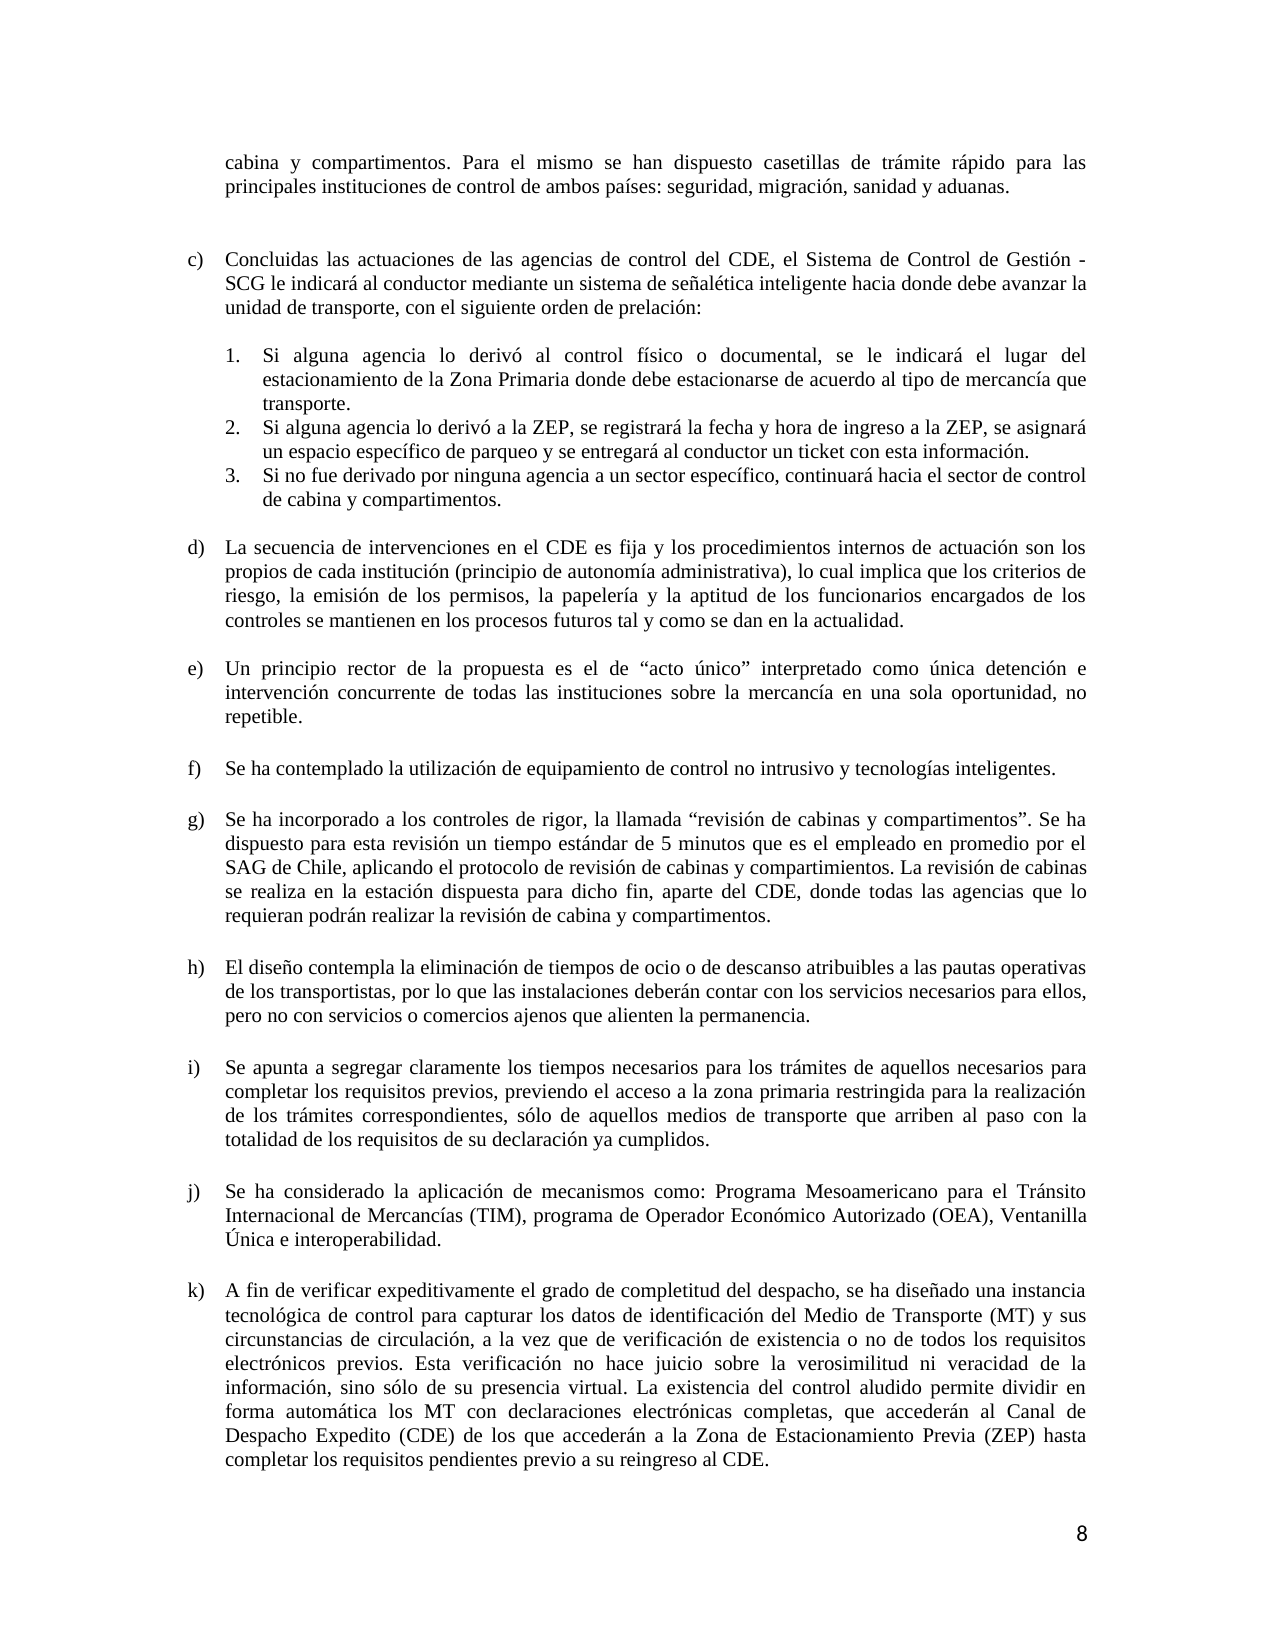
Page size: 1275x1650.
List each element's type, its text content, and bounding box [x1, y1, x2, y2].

list Si alguna agencia lo derivó al control físico o documental, se le indicará el lugar del estacionamiento de la Zona Primaria donde debe estacionarse de acuerdo al tipo de mercancía que transporte. [225, 343, 1088, 415]
list Concluidas las actuaciones de las agencias de control del CDE, el Sistema de Control de Gestión - SCG le indicará al conductor mediante un sistema de señalética inteligente hacia donde debe avanzar la unidad de transporte, con el siguiente orden de prelación: [187, 247, 1088, 319]
list A fin de verificar expeditivamente el grado de completitud del despacho, se ha diseñado una instancia tecnológica de control para capturar los datos de identificación del Medio de Transporte (MT) y sus circunstancias de circulación, a la vez que de verificación de existencia o no de todos los requisitos electrónicos previos. Esta verificación no hace juicio sobre la verosimilitud ni veracidad de la información, sino sólo de su presencia virtual. La existencia del control aludido permite dividir en forma automática los MT con declaraciones electrónicas completas, que accederán al Canal de Despacho Expedito (CDE) de los que accederán a la Zona de Estacionamiento Previa (ZEP) hasta completar los requisitos pendientes previo a su reingreso al CDE. [187, 1278, 1088, 1471]
list Un principio rector de la propuesta es el de “acto único” interpretado como única detención e intervención concurrente de todas las instituciones sobre la mercancía en una sola oportunidad, no repetible. [187, 656, 1088, 728]
list Se apunta a segregar claramente los tiempos necesarios para los trámites de aquellos necesarios para completar los requisitos previos, previendo el acceso a la zona primaria restringida para la realización de los trámites correspondientes, sólo de aquellos medios de transporte que arriben al paso con la totalidad de los requisitos de su declaración ya cumplidos. [187, 1055, 1088, 1151]
list Se ha considerado la aplicación de mecanismos como: Programa Mesoamericano para el Tránsito Internacional de Mercancías (TIM), programa de Operador Económico Autorizado (OEA), Ventanilla Única e interoperabilidad. [187, 1179, 1088, 1251]
list Si alguna agencia lo derivó a la ZEP, se registrará la fecha y hora de ingreso a la ZEP, se asignará un espacio específico de parqueo y se entregará al conductor un ticket con esta información. [225, 415, 1088, 463]
list Si no fue derivado por ninguna agencia a un sector específico, continuará hacia el sector de control de cabina y compartimentos. [225, 463, 1088, 511]
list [187, 150, 1088, 198]
list El diseño contempla la eliminación de tiempos de ocio o de descanso atribuibles a las pautas operativas de los transportistas, por lo que las instalaciones deberán contar con los servicios necesarios para ellos, pero no con servicios o comercios ajenos que alienten la permanencia. [187, 955, 1088, 1027]
list La secuencia de intervenciones en el CDE es fija y los procedimientos internos de actuación son los propios de cada institución (principio de autonomía administrativa), lo cual implica que los criterios de riesgo, la emisión de los permisos, la papelería y la aptitud de los funcionarios encargados de los controles se mantienen en los procesos futuros tal y como se dan en la actualidad. [187, 535, 1088, 632]
list Se ha contemplado la utilización de equipamiento de control no intrusivo y tecnologías inteligentes. [187, 755, 1088, 779]
list Se ha incorporado a los controles de rigor, la llamada “revisión de cabinas y compartimentos”. Se ha dispuesto para esta revisión un tiempo estándar de 5 minutos que es el empleado en promedio por el SAG de Chile, aplicando el protocolo de revisión de cabinas y compartimientos. La revisión de cabinas se realiza en la estación dispuesta para dicho fin, aparte del CDE, donde todas las agencias que lo requieran podrán realizar la revisión de cabina y compartimentos. [187, 807, 1088, 927]
